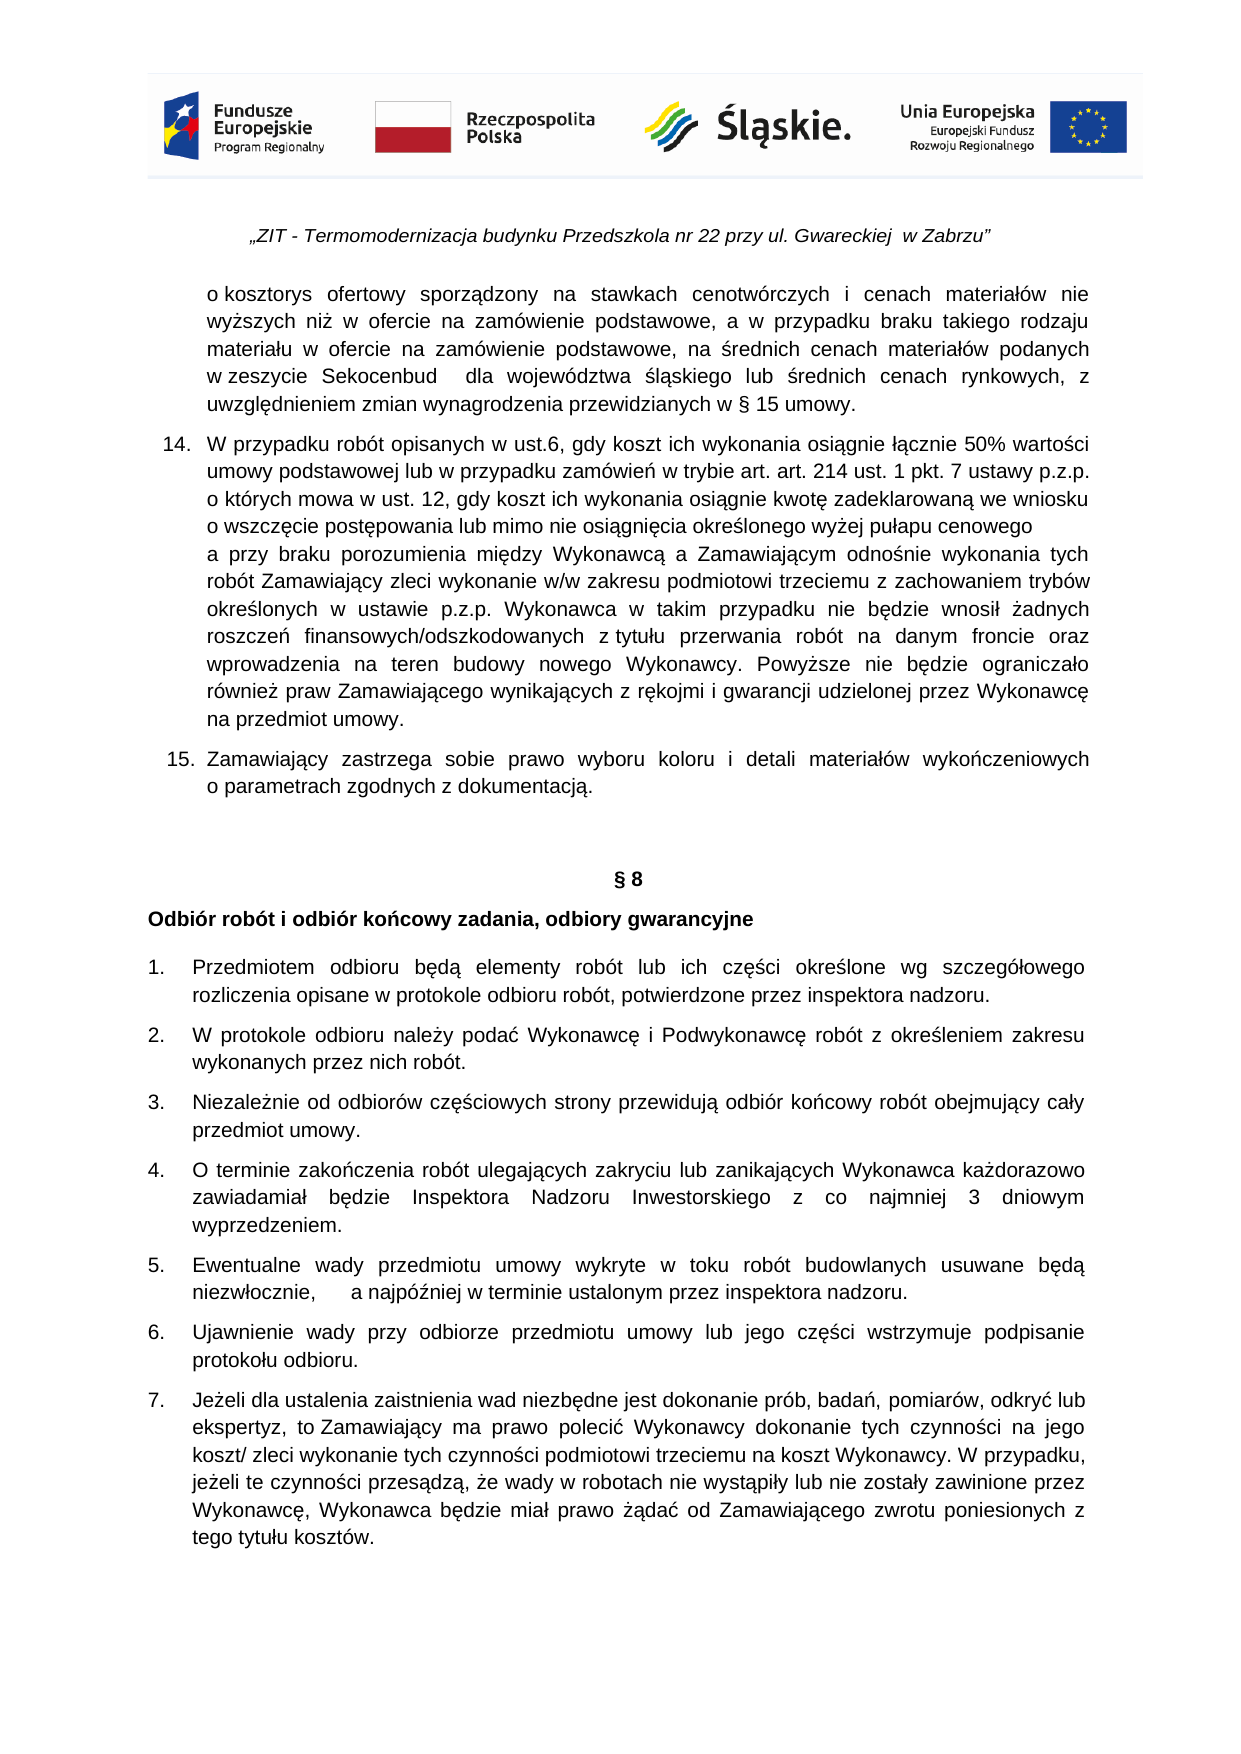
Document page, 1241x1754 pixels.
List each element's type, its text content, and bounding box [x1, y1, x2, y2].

list O terminie zakończenia robót ulegających zakryciu lub zanikających Wykonawca każdorazowo zawiadamiał będzie Inspektora Nadzoru Inwestorskiego z co najmniej 3 dniowym wyprzedzeniem. [148, 1157, 1086, 1236]
picture [147, 73, 1143, 179]
list Przedmiotem odbioru będą elementy robót lub ich części określone wg szczegółowego rozliczenia opisane w protokole odbioru robót, potwierdzone przez inspektora nadzoru. [148, 955, 1086, 1006]
list Ujawnienie wady przy odbiorze przedmiotu umowy lub jego części wstrzymuje podpisanie protokołu odbioru. [148, 1320, 1086, 1371]
text § 8 [166, 866, 1090, 890]
list Zamawiający zastrzega sobie prawo wyboru koloru i detali materiałów wykończeniowych o parametrach zgodnych z dokumentacją. [166, 746, 1090, 798]
list W przypadku robót opisanych w ust.6, gdy koszt ich wykonania osiągnie łącznie 50% wartości umowy podstawowej lub w przypadku zamówień w trybie art. art. 214 ust. 1 pkt. 7 ustawy p.z.p. o których mowa w ust. 12, gdy koszt ich wykonania osiągnie kwotę zadeklarowaną we wniosku o wszczęcie postępowania lub mimo nie osiągnięcia określonego wyżej pułapu cenowego [162, 431, 1090, 538]
text a przy braku porozumienia między Wykonawcą a Zamawiającym odnośnie wykonania tych robót Zamawiający zleci wykonanie w/w zakresu podmiotowi trzeciemu z zachowaniem trybów określonych w ustawie p.z.p. Wykonawca w takim przypadku nie będzie wnosił żadnych roszczeń finansowych/odszkodowanych z tytułu przerwania robót na danym froncie oraz wprowadzenia na teren budowy nowego Wykonawcy. Powyższe nie będzie ograniczało również praw Zamawiającego wynikających z rękojmi i gwarancji udzielonej przez Wykonawcę na przedmiot umowy. [207, 541, 1090, 730]
list Jeżeli dla ustalenia zaistnienia wad niezbędne jest dokonanie prób, badań, pomiarów, odkryć lub ekspertyz, to Zamawiający ma prawo polecić Wykonawcy dokonanie tych czynności na jego koszt/ zleci wykonanie tych czynności podmiotowi trzeciemu na koszt Wykonawcy. W przypadku, jeżeli te czynności przesądzą, że wady w robotach nie wystąpiły lub nie zostały zawinione przez Wykonawcę, Wykonawca będzie miał prawo żądać od Zamawiającego zwrotu poniesionych z tego tytułu kosztów. [148, 1387, 1086, 1549]
list W protokole odbioru należy podać Wykonawcę i Podwykonawcę robót z określeniem zakresu wykonanych przez nich robót. [148, 1022, 1086, 1074]
list Niezależnie od odbiorów częściowych strony przewidują odbiór końcowy robót obejmujący cały przedmiot umowy. [148, 1090, 1086, 1141]
text Odbiór robót i odbiór końcowy zadania, odbiory gwarancyjne [148, 906, 1053, 930]
list Ewentualne wady przedmiotu umowy wykryte w toku robót budowlanych usuwane będą niezwłocznie, a najpóźniej w terminie ustalonym przez inspektora nadzoru. [148, 1252, 1086, 1304]
